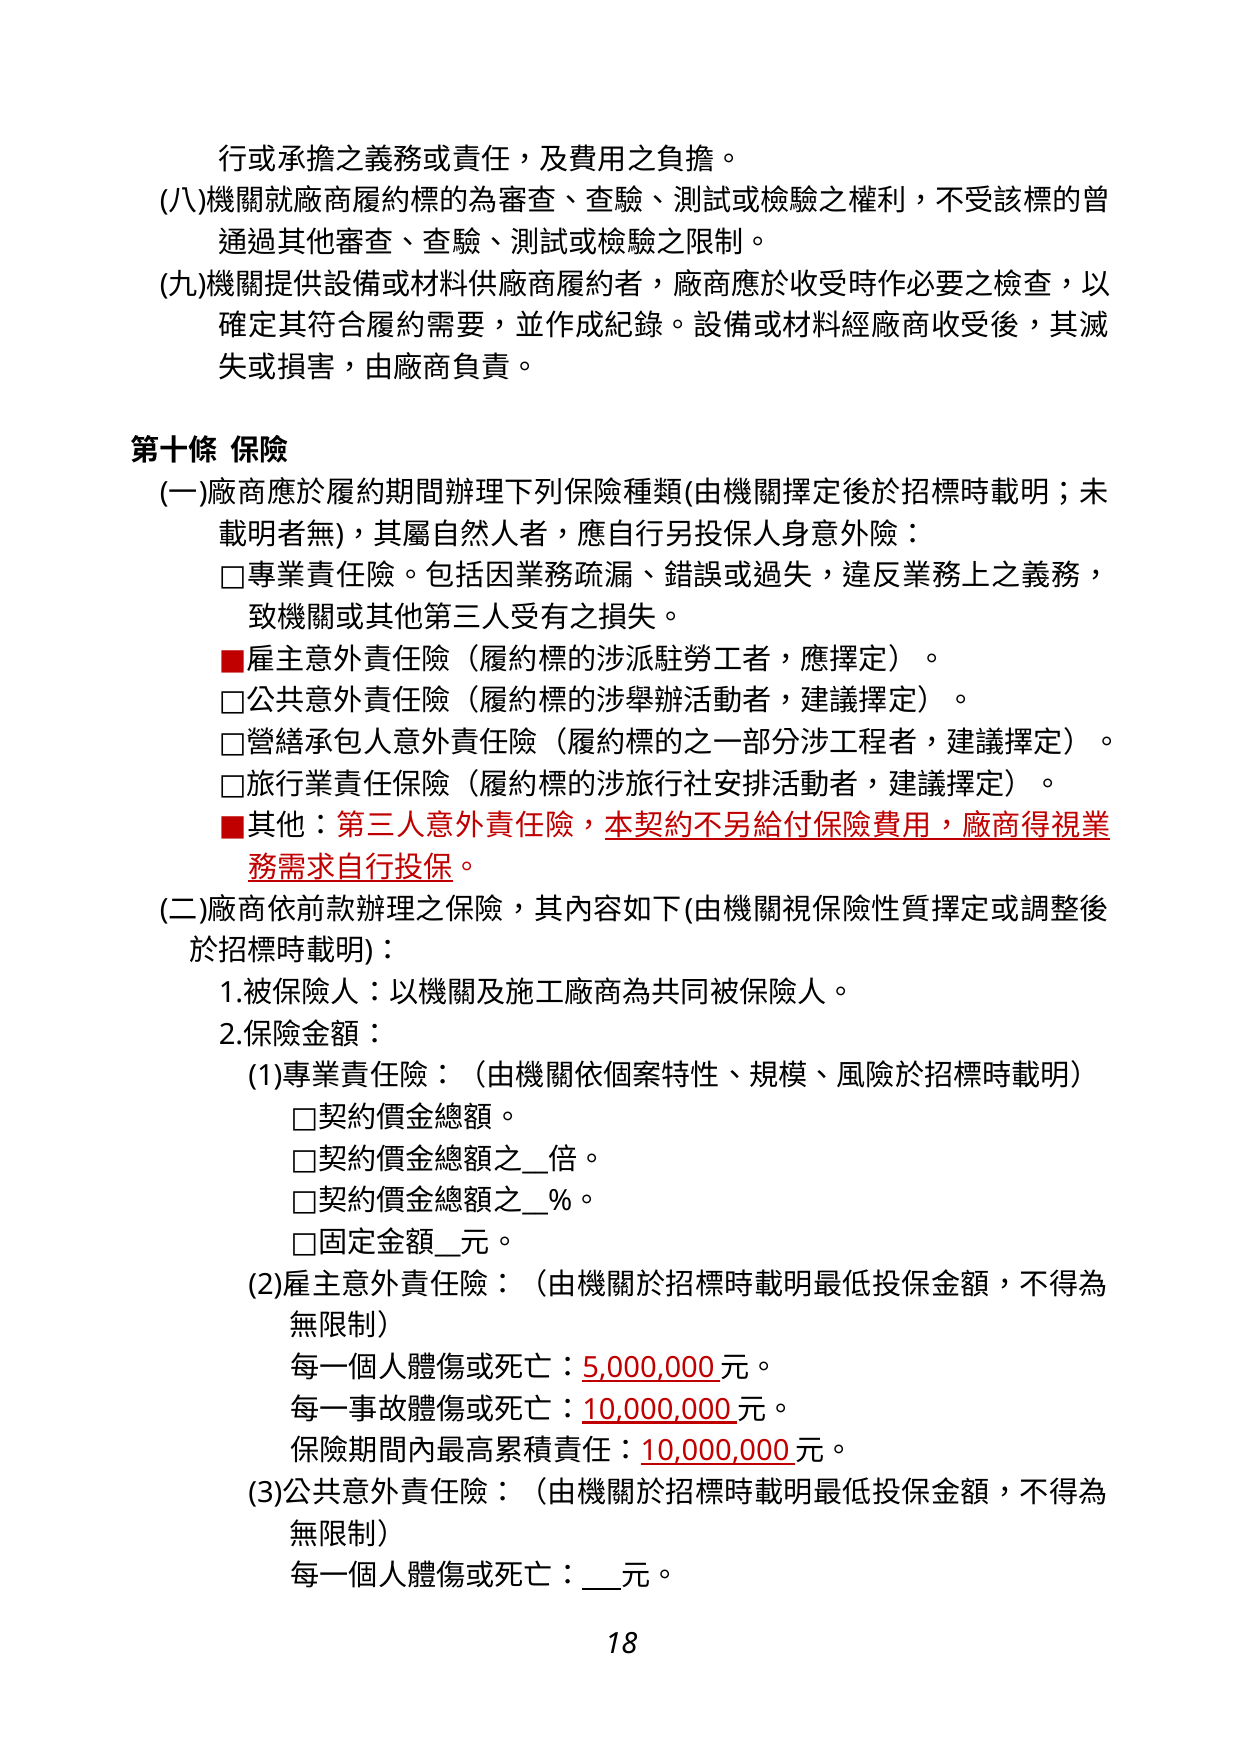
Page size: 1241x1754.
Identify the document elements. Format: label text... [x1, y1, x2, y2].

text (二)廠商依前款辦理之保險，其內容如下(由機關視保險性質擇定或調整後於招標時載明)： [159, 886, 1110, 969]
text 1.被保險人：以機關及施工廠商為共同被保險人。 [218, 969, 1110, 1011]
text ■其他：第三人意外責任險，本契約不另給付保險費用，廠商得視業務需求自行投保。 [218, 802, 1110, 886]
text □專業責任險。包括因業務疏漏、錯誤或過失，違反業務上之義務，致機關或其他第三人受有之損失。 [218, 552, 1110, 636]
text □契約價金總額之__%。 [290, 1177, 1110, 1219]
text 每一個人體傷或死亡：5,000,000元。 [290, 1344, 1110, 1386]
text (2)雇主意外責任險：（由機關於招標時載明最低投保金額，不得為無限制） [248, 1261, 1110, 1344]
text □固定金額__元。 [290, 1219, 1110, 1261]
text 2.保險金額： [218, 1011, 1110, 1052]
text □公共意外責任險（履約標的涉舉辦活動者，建議擇定）。 [218, 677, 1110, 719]
text 每一事故體傷或死亡：10,000,000元。 [290, 1386, 1110, 1427]
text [159, 136, 1110, 177]
text 第十條 保險 [130, 427, 1110, 469]
text (一)廠商應於履約期間辦理下列保險種類(由機關擇定後於招標時載明；未載明者無)，其屬自然人者，應自行另投保人身意外險： [159, 469, 1110, 552]
text (八)機關就廠商履約標的為審查、查驗、測試或檢驗之權利，不受該標的曾通過其他審查、查驗、測試或檢驗之限制。 [159, 177, 1110, 261]
text ■雇主意外責任險（履約標的涉派駐勞工者，應擇定）。 [218, 636, 1110, 677]
text (1)專業責任險：（由機關依個案特性、規模、風險於招標時載明） [248, 1052, 1110, 1094]
text 保險期間內最高累積責任：10,000,000元。 [290, 1427, 1110, 1469]
text □營繕承包人意外責任險（履約標的之一部分涉工程者，建議擇定）。 [218, 719, 1110, 761]
text □契約價金總額。 [290, 1094, 1110, 1136]
text □契約價金總額之__倍。 [290, 1136, 1110, 1177]
text (3)公共意外責任險：（由機關於招標時載明最低投保金額，不得為無限制） [248, 1469, 1110, 1552]
text □旅行業責任保險（履約標的涉旅行社安排活動者，建議擇定）。 [218, 761, 1110, 802]
text 每一個人體傷或死亡： 元。 [290, 1552, 1110, 1594]
text (九)機關提供設備或材料供廠商履約者，廠商應於收受時作必要之檢查，以確定其符合履約需要，並作成紀錄。設備或材料經廠商收受後，其滅失或損害，由廠商負責。 [159, 261, 1110, 386]
